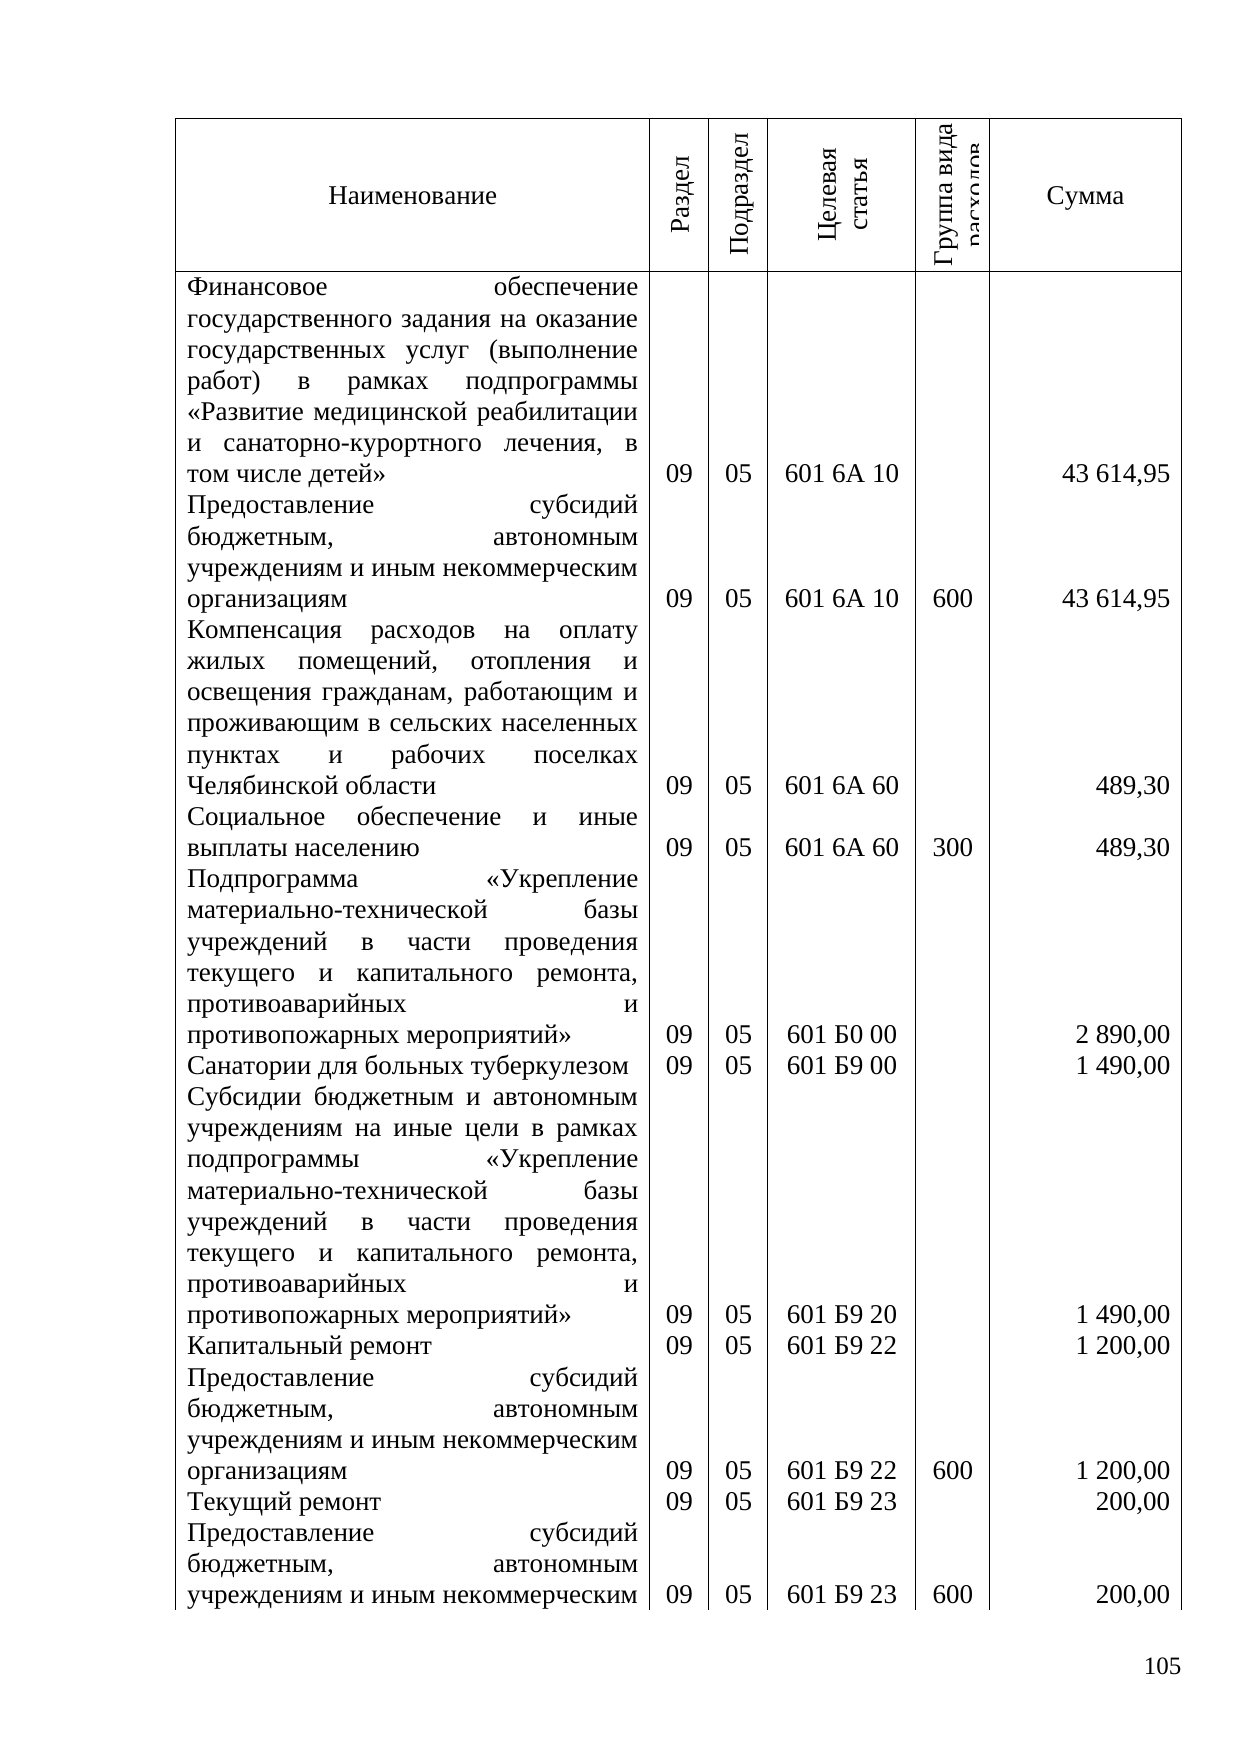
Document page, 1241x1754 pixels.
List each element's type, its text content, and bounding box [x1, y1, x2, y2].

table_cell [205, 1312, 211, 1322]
table_header Целевая статья [768, 119, 915, 271]
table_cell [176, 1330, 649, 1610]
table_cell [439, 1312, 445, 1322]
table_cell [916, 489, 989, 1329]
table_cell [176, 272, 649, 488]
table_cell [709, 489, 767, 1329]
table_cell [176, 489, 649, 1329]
table_header Раздел [650, 119, 708, 271]
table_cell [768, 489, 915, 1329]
table_header Группа вида расходов [916, 119, 989, 271]
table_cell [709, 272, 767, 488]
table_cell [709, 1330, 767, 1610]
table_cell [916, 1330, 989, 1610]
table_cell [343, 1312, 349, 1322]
table_header Подраздел [709, 119, 767, 271]
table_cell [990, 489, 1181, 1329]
table_header Сумма [990, 119, 1181, 271]
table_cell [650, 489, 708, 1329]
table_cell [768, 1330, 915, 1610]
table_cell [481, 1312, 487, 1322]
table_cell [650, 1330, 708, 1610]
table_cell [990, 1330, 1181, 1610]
table_header Наименование [176, 119, 649, 271]
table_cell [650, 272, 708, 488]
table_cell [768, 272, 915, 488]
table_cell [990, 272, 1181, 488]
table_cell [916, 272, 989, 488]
